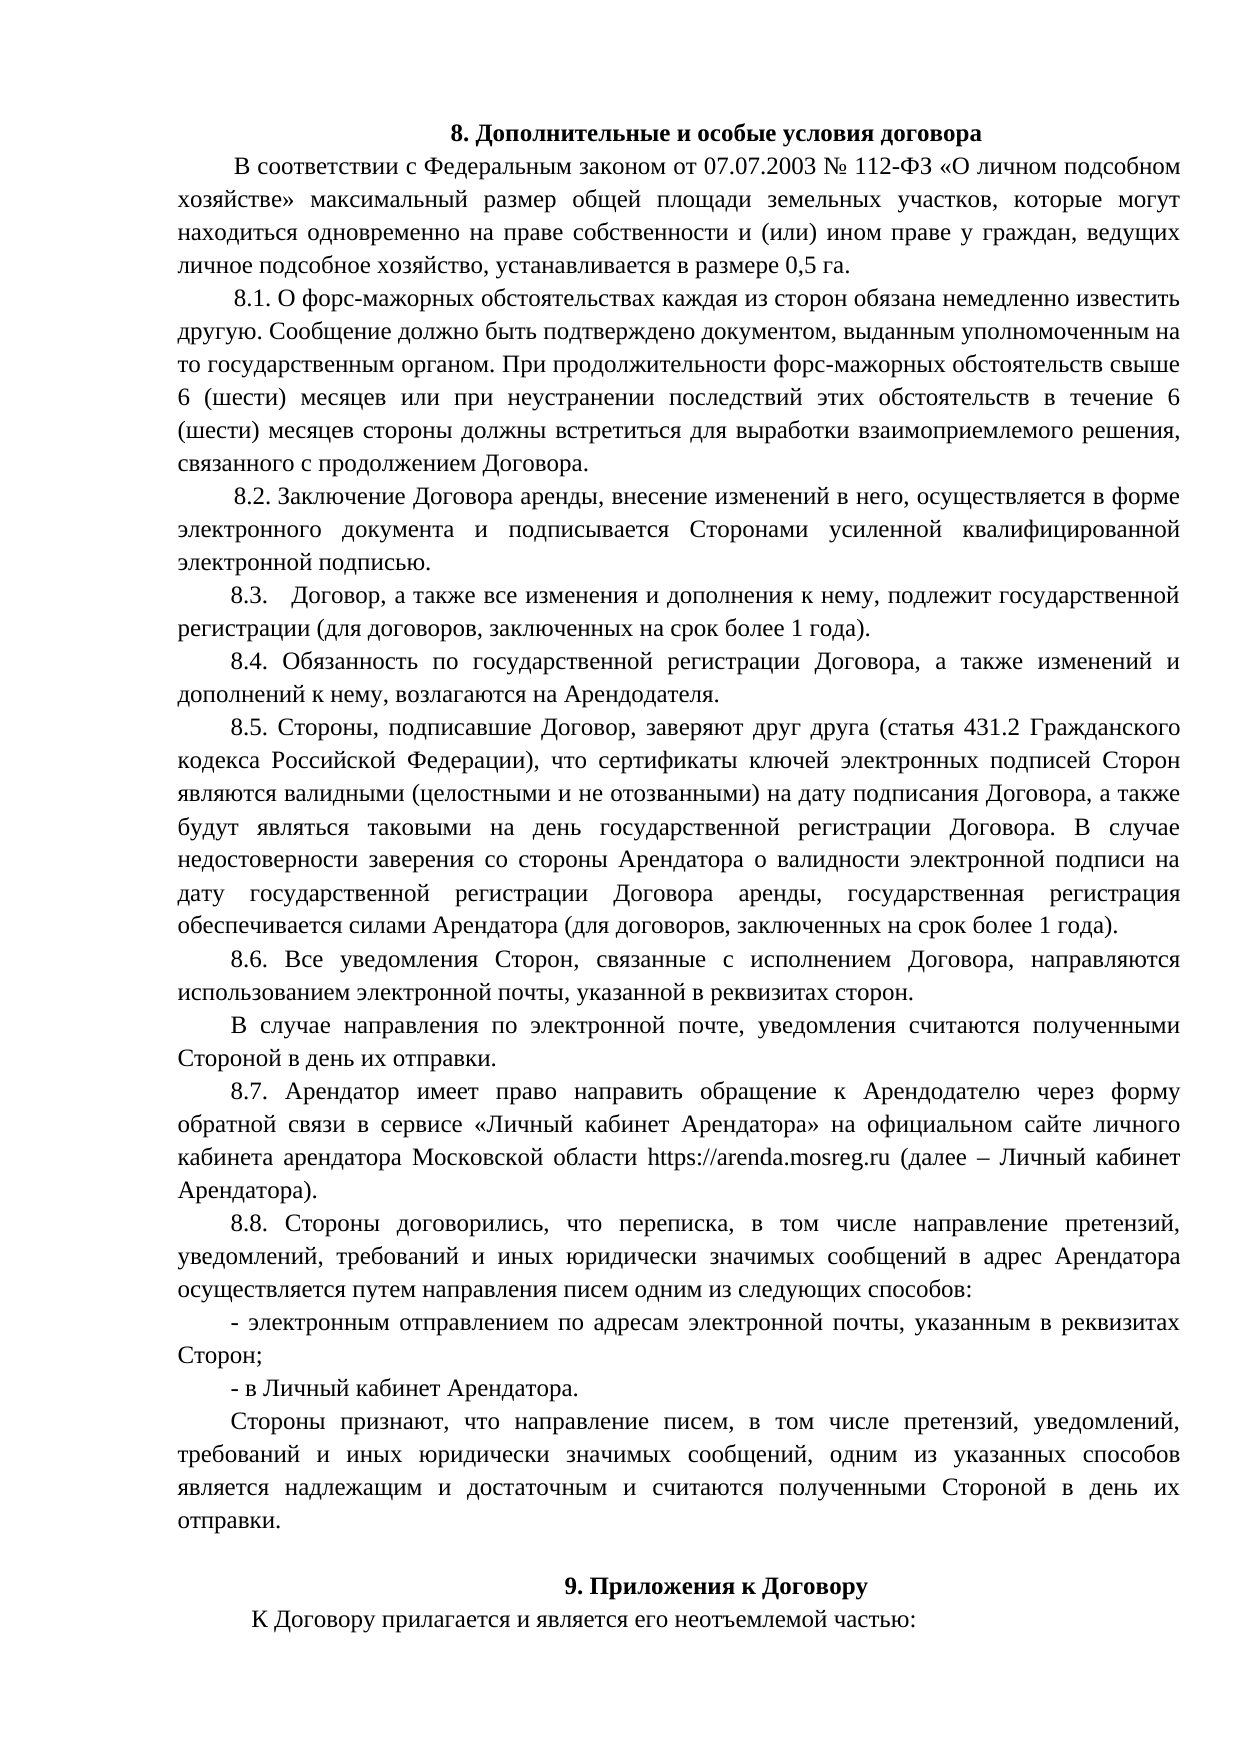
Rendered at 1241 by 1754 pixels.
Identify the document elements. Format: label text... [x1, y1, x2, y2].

text 8.1. О форс-мажорных обстоятельствах каждая из сторон обязана немедленно известить другую. Сообщение должно быть подтверждено документом, выданным уполномоченным на то государственным органом. При продолжительности форс-мажорных обстоятельств свыше 6 (шести) месяцев или при неустранении последствий этих обстоятельств в течение 6 (шести) месяцев стороны должны встретиться для выработки взаимоприемлемого решения, связанного с продолжением Договора. [177, 283, 1181, 477]
text 8. Дополнительные и особые условия договора [177, 118, 1181, 147]
text В случае направления по электронной почте, уведомления считаются полученными Стороной в день их отправки. [177, 1010, 1181, 1071]
text В соответствии с Федеральным законом от 07.07.2003 № 112-ФЗ «О личном подсобном хозяйстве» максимальный размер общей площади земельных участков, которые могут находиться одновременно на праве собственности и (или) ином праве у граждан, ведущих личное подсобное хозяйство, устанавливается в размере 0,5 га. [177, 151, 1181, 279]
text 8.2. Заключение Договора аренды, внесение изменений в него, осуществляется в форме электронного документа и подписывается Сторонами усиленной квалифицированной электронной подписью. [177, 481, 1181, 576]
text 8.4. Обязанность по государственной регистрации Договора, а также изменений и дополнений к нему, возлагаются на Арендодателя. [177, 646, 1181, 708]
text 8.5. Стороны, подписавшие Договор, заверяют друг друга (статья 431.2 Гражданского кодекса Российской Федерации), что сертификаты ключей электронных подписей Сторон являются валидными (целостными и не отозванными) на дату подписания Договора, а также будут являться таковыми на день государственной регистрации Договора. В случае недостоверности заверения со стороны Арендатора о валидности электронной подписи на дату государственной регистрации Договора аренды, государственная регистрация обеспечивается силами Арендатора (для договоров, заключенных на срок более 1 года). [177, 712, 1181, 939]
text К Договору прилагается и является его неотъемлемой частью: [177, 1604, 1181, 1633]
text 8.3. Договор, а также все изменения и дополнения к нему, подлежит государственной регистрации (для договоров, заключенных на срок более 1 года). [177, 580, 1181, 642]
text - в Личный кабинет Арендатора. [177, 1373, 1181, 1402]
text Стороны признают, что направление писем, в том числе претензий, уведомлений, требований и иных юридически значимых сообщений, одним из указанных способов является надлежащим и достаточным и считаются полученными Стороной в день их отправки. [177, 1406, 1181, 1534]
text 8.6. Все уведомления Сторон, связанные с исполнением Договора, направляются использованием электронной почты, указанной в реквизитах сторон. [177, 944, 1181, 1005]
text 8.7. Арендатор имеет право направить обращение к Арендодателю через форму обратной связи в сервисе «Личный кабинет Арендатора» на официальном сайте личного кабинета арендатора Московской области https://arenda.mosreg.ru (далее – Личный кабинет Арендатора). [177, 1076, 1181, 1203]
text - электронным отправлением по адресам электронной почты, указанным в реквизитах Сторон; [177, 1307, 1181, 1369]
text 9. Приложения к Договору [177, 1571, 1181, 1600]
text 8.8. Стороны договорились, что переписка, в том числе направление претензий, уведомлений, требований и иных юридически значимых сообщений в адрес Арендатора осуществляется путем направления писем одним из следующих способов: [177, 1208, 1181, 1303]
